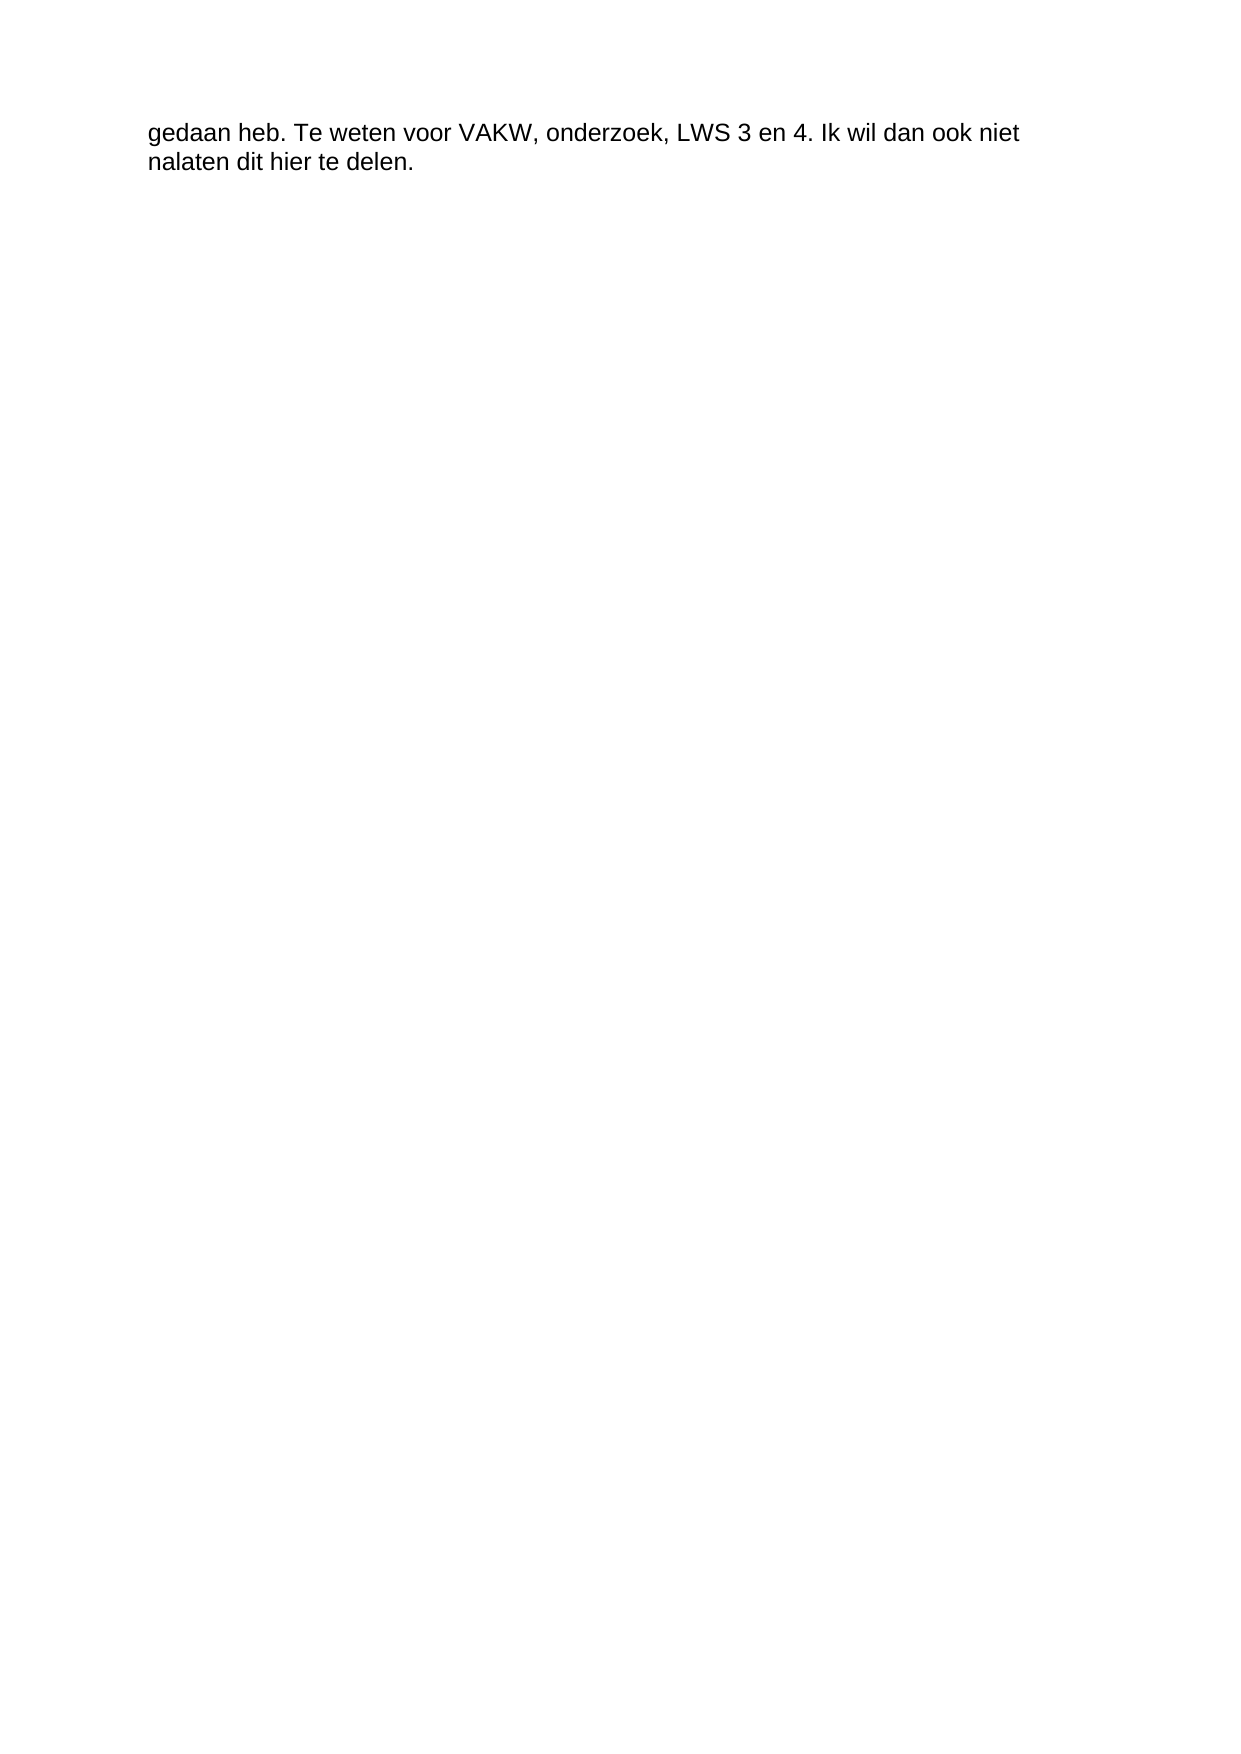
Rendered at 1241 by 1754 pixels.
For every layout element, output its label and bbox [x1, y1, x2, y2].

text [148, 118, 1092, 176]
